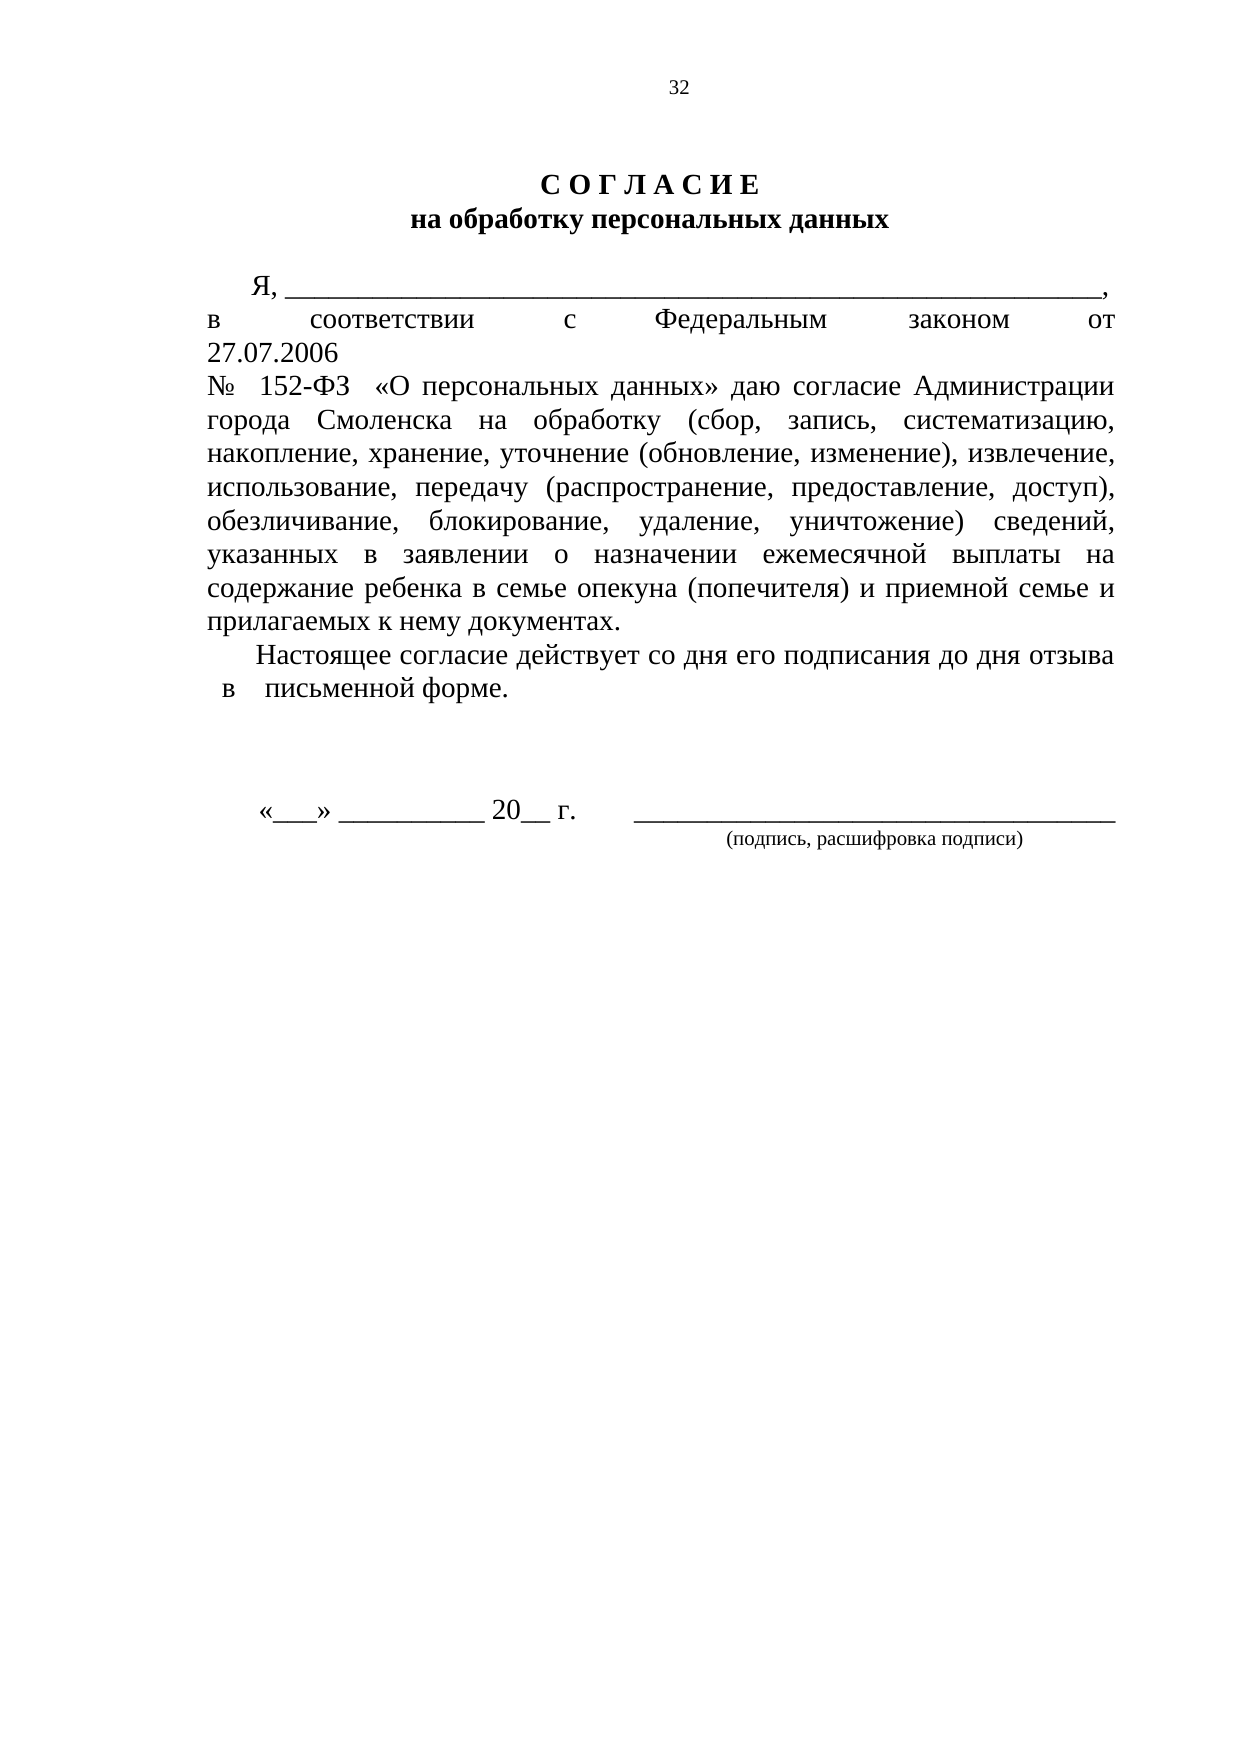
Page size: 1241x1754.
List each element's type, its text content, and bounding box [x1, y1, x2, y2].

table_cell «___» __________ 20__ г. [177, 782, 627, 870]
table_cell _________________________________ (подпись, расшифровка подписи) [627, 782, 1122, 870]
table_cell С О Г Л А С И Е на обработку персональных данных Я, ________________________________________________________, в соответствии с Федеральным законом от 27.07.2006 № 152-ФЗ «О персональных данных» даю согласие Администрации города Смоленска на обработку (сбор, запись, систематизацию, накопление, хранение, уточнение (обновление, изменение), извлечение, использование, передачу (распространение, предоставление, доступ), обезличивание, блокирование, удаление, уничтожение) сведений, указанных в заявлении о назначении ежемесячной выплаты на содержание ребенка в семье опекуна (попечителя) и приемной семье и прилагаемых к нему документах. Настоящее согласие действует со дня его подписания до дня отзыва в письменной форме. [177, 123, 1122, 782]
